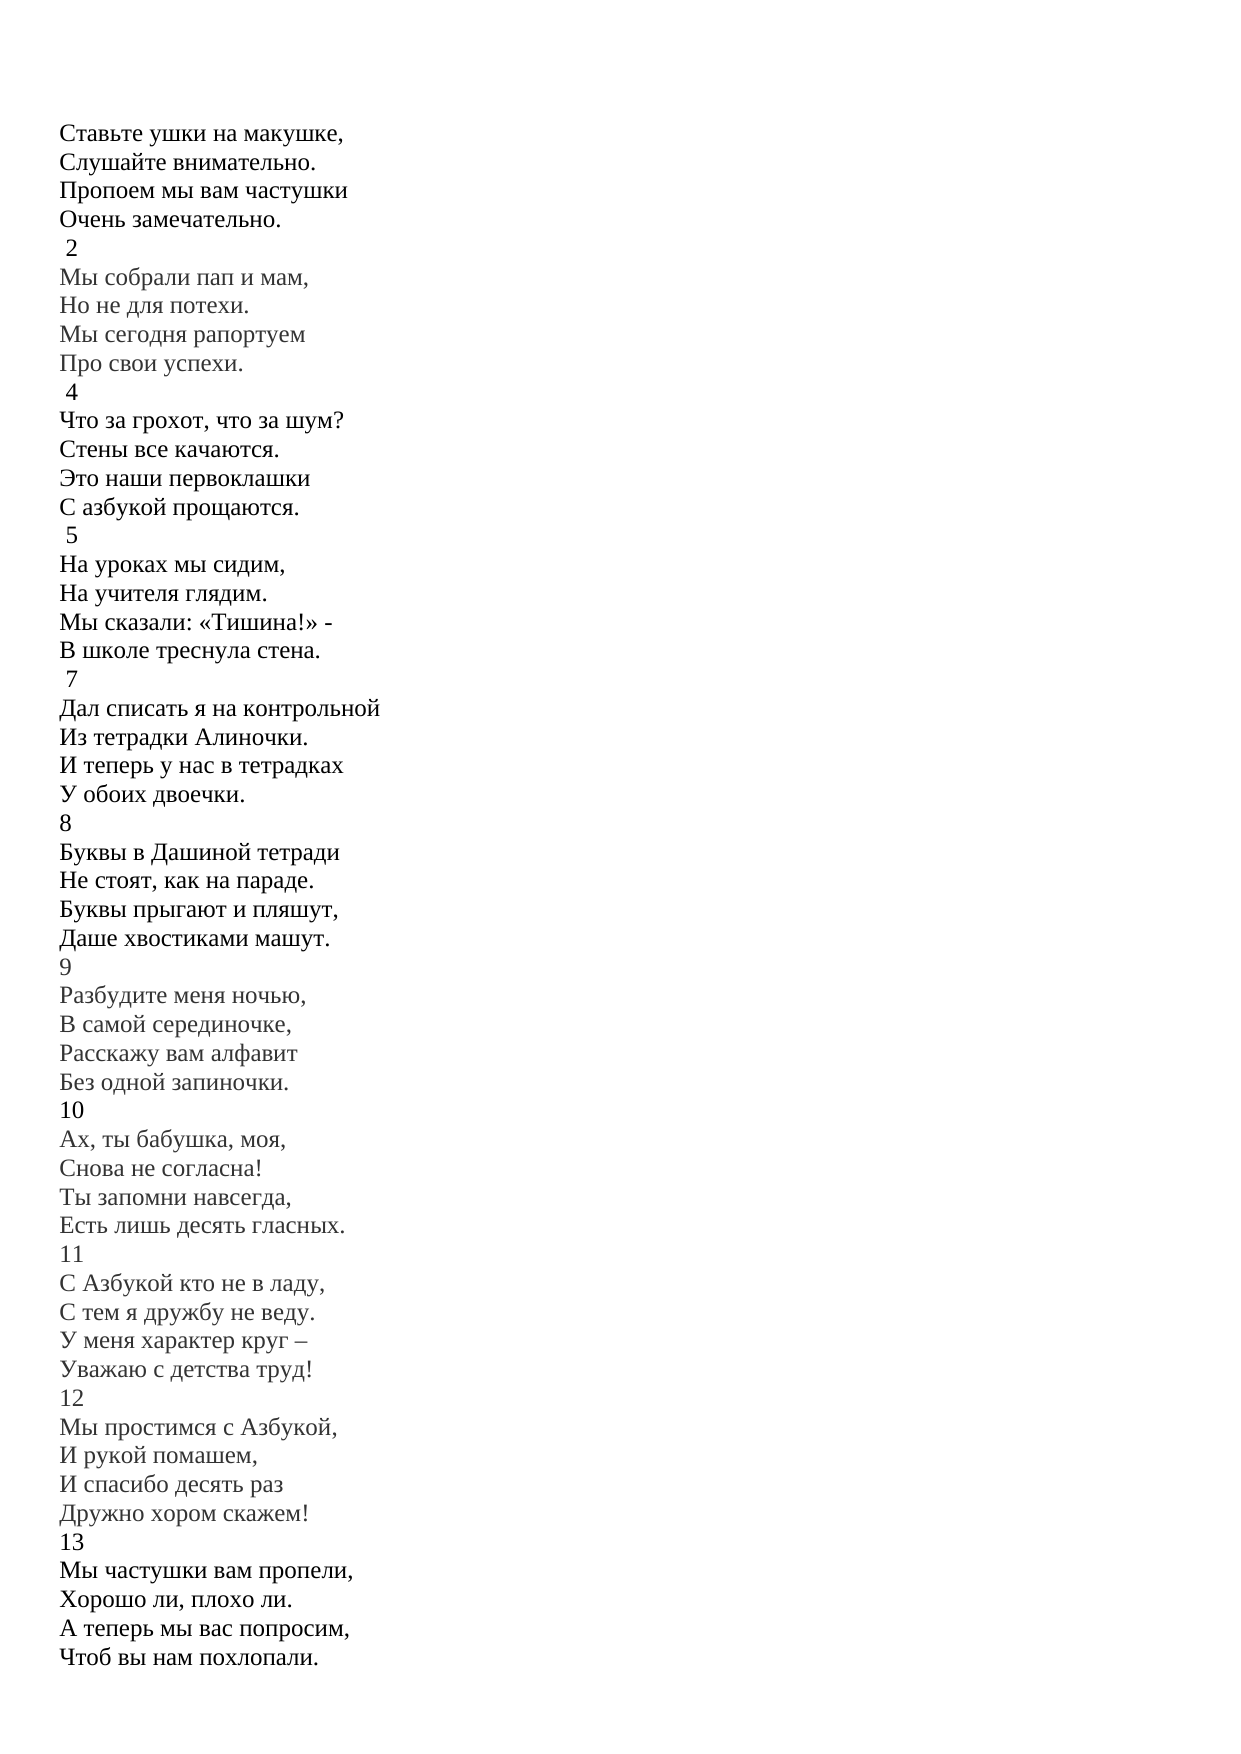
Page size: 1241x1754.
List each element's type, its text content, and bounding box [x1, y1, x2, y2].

text Стены все качаются. [59, 434, 1167, 463]
text В школе треснула стена. [59, 636, 1167, 664]
text Мы частушки вам пропели, [59, 1556, 1167, 1584]
text Разбудите меня ночью, В самой серединочке, Расскажу вам алфавит Без одной запиночки. [59, 981, 1167, 1096]
text И теперь у нас в тетрадках [59, 751, 1167, 779]
text 4 [59, 377, 1167, 406]
text На учителя глядим. [59, 578, 1167, 607]
text Дал списать я на контрольной [59, 693, 1167, 722]
text 12 [59, 1383, 1167, 1412]
text 11 [59, 1239, 1167, 1268]
text Слушайте внимательно. [59, 147, 1167, 176]
text Буквы в Дашиной тетради [59, 837, 1167, 866]
text У обоих двоечки. [59, 779, 1167, 808]
text Хорошо ли, плохо ли. [59, 1584, 1167, 1613]
text Что за грохот, что за шум? [59, 406, 1167, 434]
text Мы сказали: «Тишина!» - [59, 607, 1167, 636]
text Пропоем мы вам частушки [59, 176, 1167, 204]
text 5 [59, 521, 1167, 549]
text С Азбукой кто не в ладу, С тем я дружбу не веду. У меня характер круг – Уважаю с детства труд! [59, 1268, 1167, 1383]
text Ах, ты бабушка, моя, Снова не согласна! Ты запомни навсегда, Есть лишь десять гласных. [59, 1124, 1167, 1239]
text Чтоб вы нам похлопали. [59, 1642, 1167, 1671]
text 13 [59, 1527, 1167, 1556]
text Из тетрадки Алиночки. [59, 722, 1167, 751]
text Не стоят, как на параде. [59, 866, 1167, 894]
text На уроках мы сидим, [59, 549, 1167, 578]
text 9 [59, 952, 1167, 981]
text А теперь мы вас попросим, [59, 1613, 1167, 1642]
text Мы собрали пап и мам, Но не для потехи. Мы сегодня рапортуем Про свои успехи. [59, 262, 1167, 377]
text Это наши первоклашки [59, 463, 1167, 492]
text Очень замечательно. [59, 204, 1167, 233]
text 7 [59, 664, 1167, 693]
text Даше хвостиками машут. [59, 923, 1167, 952]
text 8 [59, 808, 1167, 837]
text Мы простимся с Азбукой, И рукой помашем, И спасибо десять раз Дружно хором скажем! [59, 1412, 1167, 1527]
text Ставьте ушки на макушке, [59, 118, 1167, 147]
text Буквы прыгают и пляшут, [59, 894, 1167, 923]
text 10 [59, 1096, 1167, 1124]
text 2 [59, 233, 1167, 262]
text С азбукой прощаются. [59, 492, 1167, 521]
